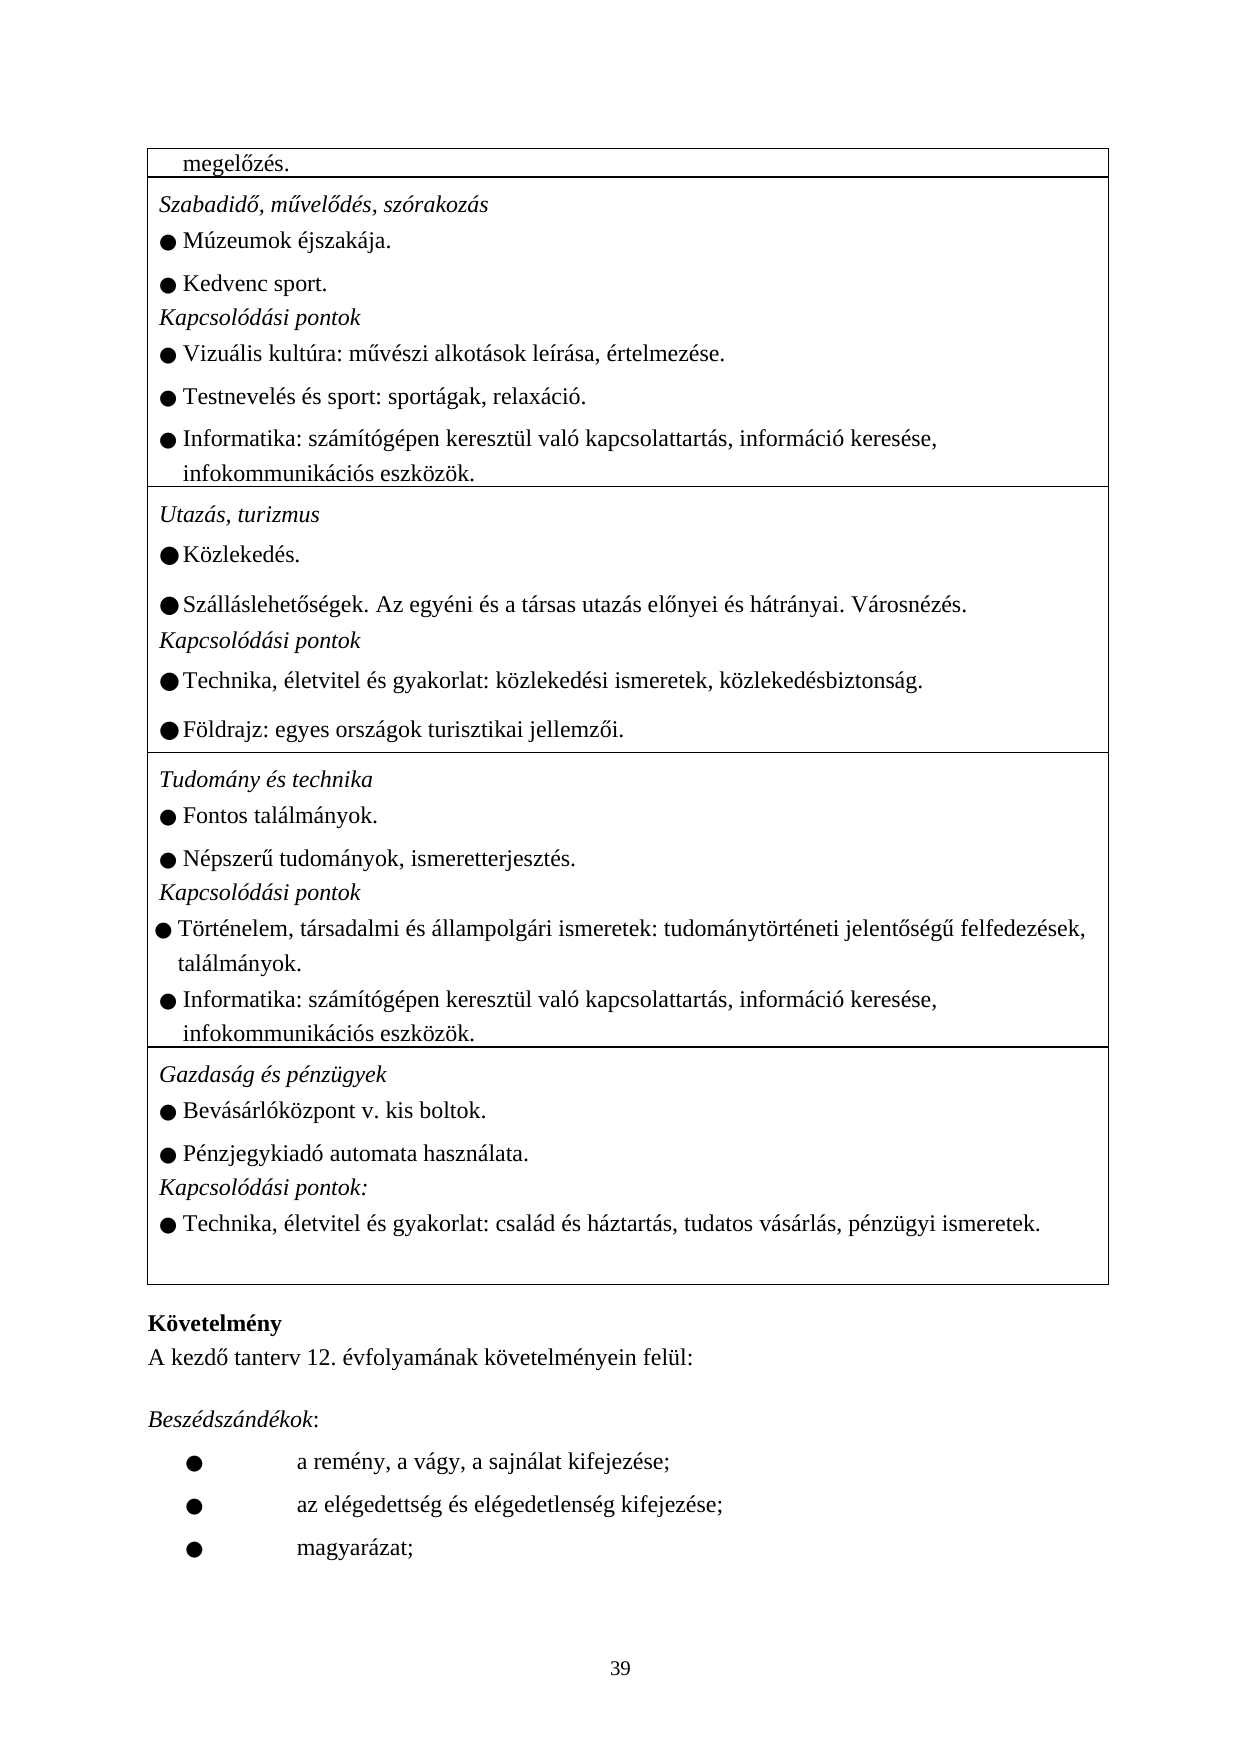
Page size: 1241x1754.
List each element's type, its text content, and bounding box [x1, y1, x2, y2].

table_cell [148, 149, 1108, 176]
list a remény, a vágy, a sajnálat kifejezése; [185, 1439, 1092, 1481]
text Beszédszándékok: [148, 1405, 1092, 1432]
table_cell Utazás, turizmus Közlekedés. Szálláslehetőségek. Az egyéni és a társas utazás előnyei és hátrányai. Városnézés. Kapcsolódási pontok Technika, életvitel és gyakorlat: közlekedési ismeretek, közlekedésbiztonság. Földrajz: egyes országok turisztikai jellemzői. [148, 487, 1108, 752]
table_cell Szabadidő, művelődés, szórakozás Múzeumok éjszakája. Kedvenc sport. Kapcsolódási pontok Vizuális kultúra: művészi alkotások leírása, értelmezése. Testnevelés és sport: sportágak, relaxáció. Informatika: számítógépen keresztül való kapcsolattartás, információ keresése, infokommunikációs eszközök. [148, 178, 1108, 486]
table_cell Gazdaság és pénzügyek Bevásárlóközpont v. kis boltok. Pénzjegykiadó automata használata. Kapcsolódási pontok: Technika, életvitel és gyakorlat: család és háztartás, tudatos vásárlás, pénzügyi ismeretek. [148, 1048, 1108, 1283]
list az elégedettség és elégedetlenség kifejezése; [185, 1481, 1092, 1524]
text A kezdő tanterv 12. évfolyamának követelményein felül: [148, 1343, 1092, 1371]
list magyarázat; [185, 1524, 1092, 1567]
table_cell Tudomány és technika Fontos találmányok. Népszerű tudományok, ismeretterjesztés. Kapcsolódási pontok Történelem, társadalmi és állampolgári ismeretek: tudománytörténeti jelentőségű felfedezések, találmányok. Informatika: számítógépen keresztül való kapcsolattartás, információ keresése, infokommunikációs eszközök. [148, 753, 1108, 1046]
text Követelmény [148, 1309, 1092, 1337]
